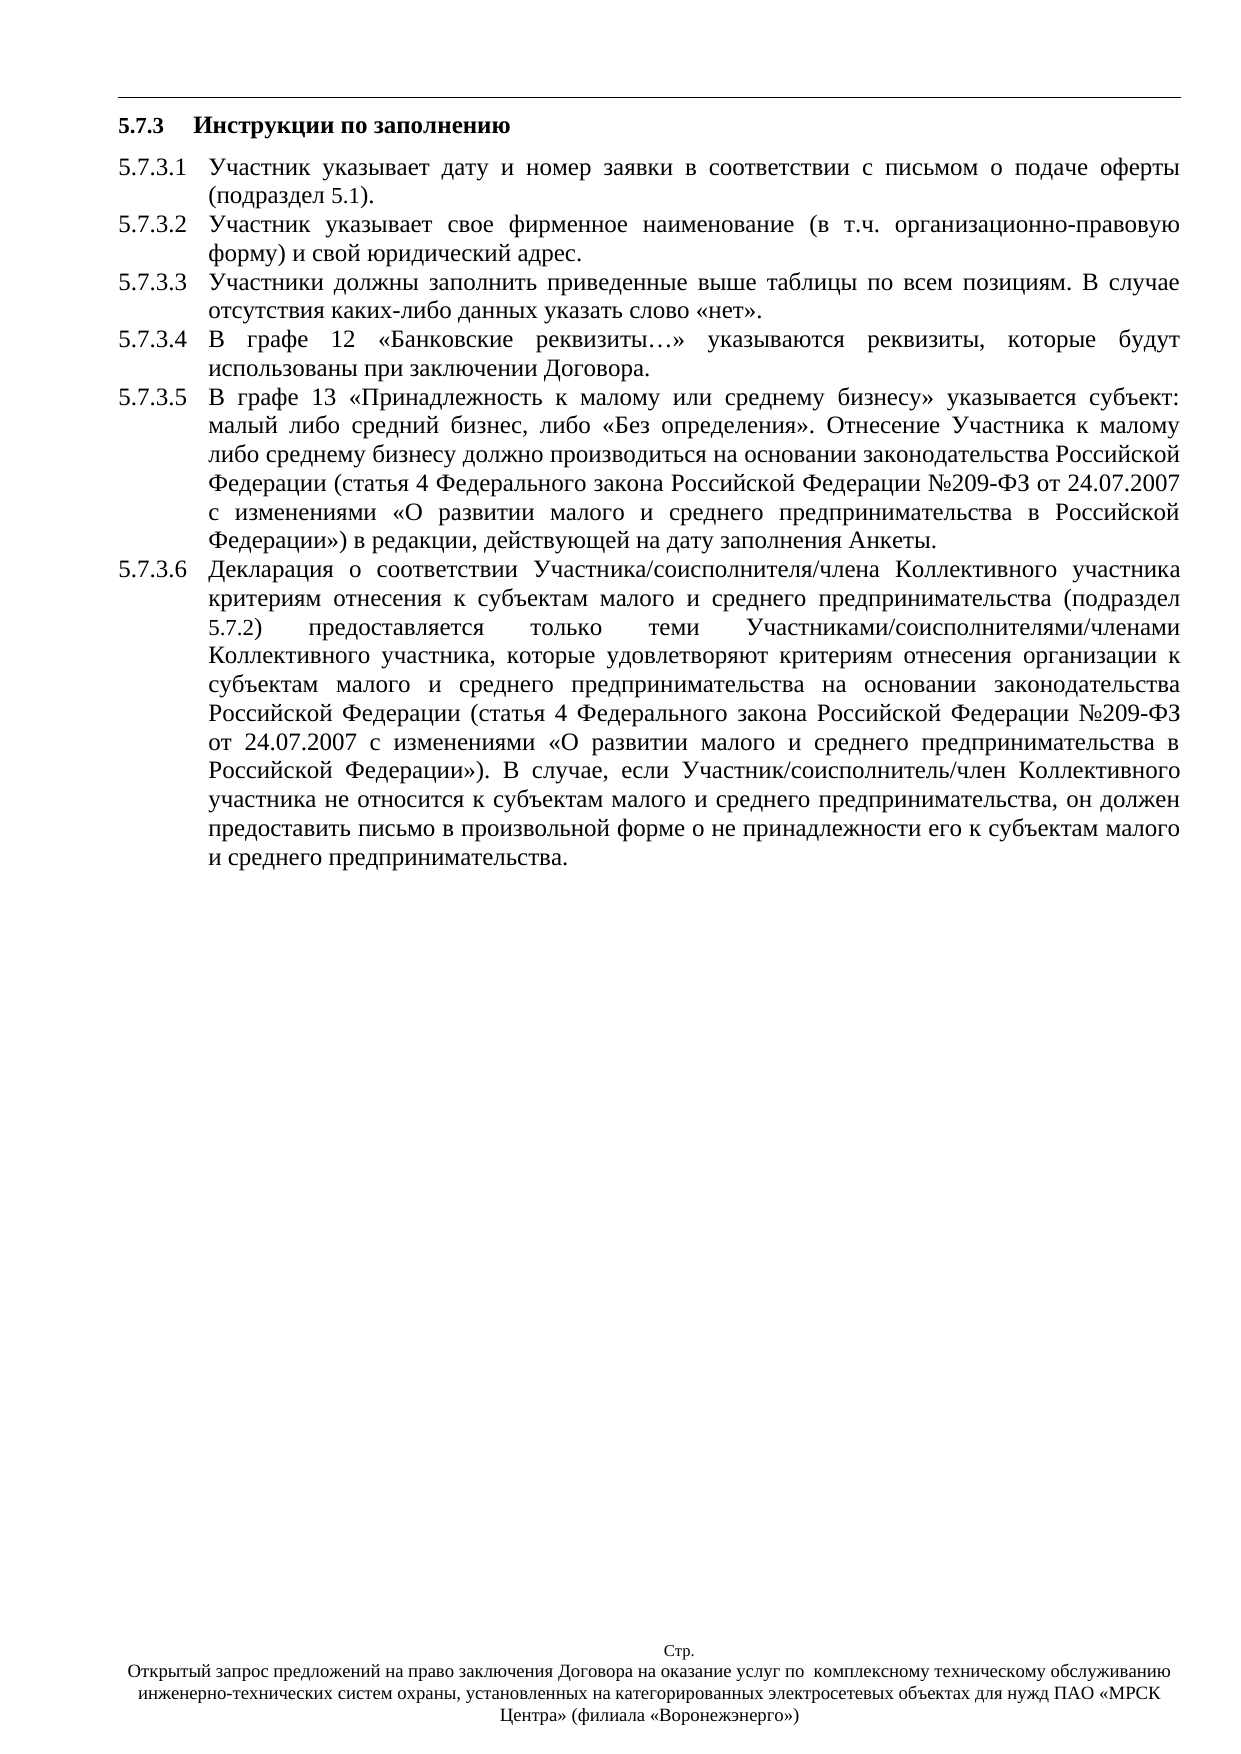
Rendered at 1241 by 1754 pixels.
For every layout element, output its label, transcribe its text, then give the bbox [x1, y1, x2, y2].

list В графе 12 «Банковские реквизиты…» указываются реквизиты, которые будут использованы при заключении Договора. [118, 324, 1181, 382]
list Декларация о соответствии Участника/соисполнителя/члена Коллективного участника критериям отнесения к субъектам малого и среднего предпринимательства (подраздел 5.7.2) предоставляется только теми Участниками/соисполнителями/членами Коллективного участника, которые удовлетворяют критериям отнесения организации к субъектам малого и среднего предпринимательства на основании законодательства Российской Федерации (статья 4 Федерального закона Российской Федерации №209-ФЗ от 24.07.2007 с изменениями «О развитии малого и среднего предпринимательства в Российской Федерации»). В случае, если Участник/соисполнитель/член Коллективного участника не относится к субъектам малого и среднего предпринимательства, он должен предоставить письмо в произвольной форме о не принадлежности его к субъектам малого и среднего предпринимательства. [118, 554, 1181, 871]
list В графе 13 «Принадлежность к малому или среднему бизнесу» указывается субъект: малый либо средний бизнес, либо «Без определения». Отнесение Участника к малому либо среднему бизнесу должно производиться на основании законодательства Российской Федерации (статья 4 Федерального закона Российской Федерации №209-ФЗ от 24.07.2007 с изменениями «О развитии малого и среднего предпринимательства в Российской Федерации») в редакции, действующей на дату заполнения Анкеты. [118, 382, 1181, 554]
list Участник указывает дату и номер заявки в соответствии с письмом о подаче оферты (подраздел 5.1). [118, 152, 1181, 209]
list Участник указывает свое фирменное наименование (в т.ч. организационно-правовую форму) и свой юридический адрес. [118, 209, 1181, 267]
subtitle Инструкции по заполнению [118, 111, 1181, 139]
list Участники должны заполнить приведенные выше таблицы по всем позициям. В случае отсутствия каких-либо данных указать слово «нет». [118, 267, 1181, 324]
